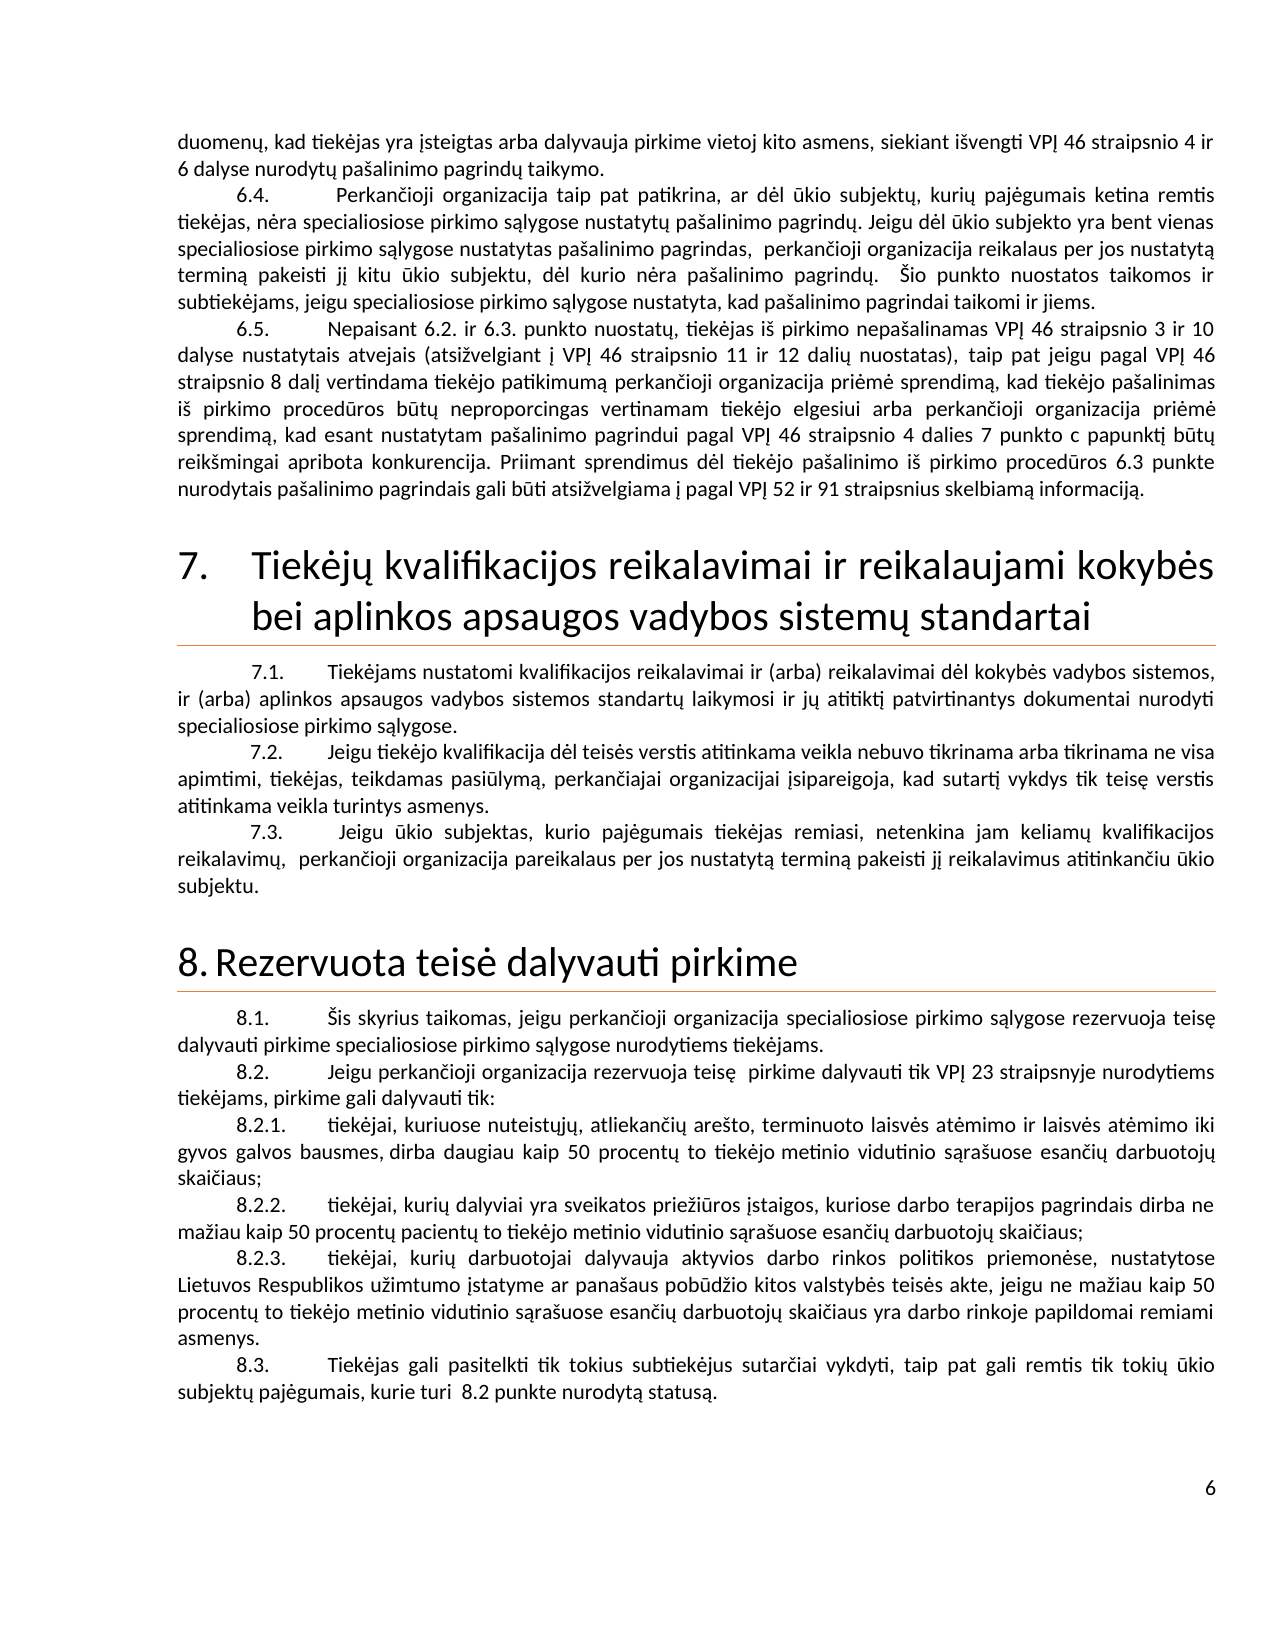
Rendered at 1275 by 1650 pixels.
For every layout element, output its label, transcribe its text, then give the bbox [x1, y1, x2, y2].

list Šis skyrius taikomas, jeigu perkančioji organizacija specialiosiose pirkimo sąlygose rezervuoja teisę dalyvauti pirkime specialiosiose pirkimo sąlygose nurodytiems tiekėjams. [177, 1004, 1216, 1058]
subtitle Rezervuota teisė dalyvauti pirkime [177, 936, 1216, 991]
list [177, 128, 1216, 182]
list Tiekėjams nustatomi kvalifikacijos reikalavimai ir (arba) reikalavimai dėl kokybės vadybos sistemos, ir (arba) aplinkos apsaugos vadybos sistemos standartų laikymosi ir jų atitiktį patvirtinantys dokumentai nurodyti specialiosiose pirkimo sąlygose. [177, 658, 1216, 738]
list Jeigu tiekėjo kvalifikacija dėl teisės verstis atitinkama veikla nebuvo tikrinama arba tikrinama ne visa apimtimi, tiekėjas, teikdamas pasiūlymą, perkančiajai organizacijai įsipareigoja, kad sutartį vykdys tik teisę verstis atitinkama veikla turintys asmenys. [177, 738, 1216, 818]
list tiekėjai, kuriuose nuteistųjų, atliekančių arešto, terminuoto laisvės atėmimo ir laisvės atėmimo iki gyvos galvos bausmes, dirba daugiau kaip 50 procentų to tiekėjo metinio vidutinio sąrašuose esančių darbuotojų skaičiaus; [177, 1111, 1216, 1191]
list tiekėjai, kurių darbuotojai dalyvauja aktyvios darbo rinkos politikos priemonėse, nustatytose Lietuvos Respublikos užimtumo įstatyme ar panašaus pobūdžio kitos valstybės teisės akte, jeigu ne mažiau kaip 50 procentų to tiekėjo metinio vidutinio sąrašuose esančių darbuotojų skaičiaus yra darbo rinkoje papildomai remiami asmenys. [177, 1244, 1216, 1351]
list Tiekėjas gali pasitelkti tik tokius subtiekėjus sutarčiai vykdyti, taip pat gali remtis tik tokių ūkio subjektų pajėgumais, kurie turi 8.2 punkte nurodytą statusą. [177, 1351, 1216, 1404]
list Perkančioji organizacija taip pat patikrina, ar dėl ūkio subjektų, kurių pajėgumais ketina remtis tiekėjas, nėra specialiosiose pirkimo sąlygose nustatytų pašalinimo pagrindų. Jeigu dėl ūkio subjekto yra bent vienas specialiosiose pirkimo sąlygose nustatytas pašalinimo pagrindas, perkančioji organizacija reikalaus per jos nustatytą terminą pakeisti jį kitu ūkio subjektu, dėl kurio nėra pašalinimo pagrindų. Šio punkto nuostatos taikomos ir subtiekėjams, jeigu specialiosiose pirkimo sąlygose nustatyta, kad pašalinimo pagrindai taikomi ir jiems. [177, 182, 1216, 315]
list Nepaisant 6.2. ir 6.3. punkto nuostatų, tiekėjas iš pirkimo nepašalinamas VPĮ 46 straipsnio 3 ir 10 dalyse nustatytais atvejais (atsižvelgiant į VPĮ 46 straipsnio 11 ir 12 dalių nuostatas), taip pat jeigu pagal VPĮ 46 straipsnio 8 dalį vertindama tiekėjo patikimumą perkančioji organizacija priėmė sprendimą, kad tiekėjo pašalinimas iš pirkimo procedūros būtų neproporcingas vertinamam tiekėjo elgesiui arba perkančioji organizacija priėmė sprendimą, kad esant nustatytam pašalinimo pagrindui pagal VPĮ 46 straipsnio 4 dalies 7 punkto c papunktį būtų reikšmingai apribota konkurencija. Priimant sprendimus dėl tiekėjo pašalinimo iš pirkimo procedūros 6.3 punkte nurodytais pašalinimo pagrindais gali būti atsižvelgiama į pagal VPĮ 52 ir 91 straipsnius skelbiamą informaciją. [177, 315, 1216, 502]
list Jeigu perkančioji organizacija rezervuoja teisę pirkime dalyvauti tik VPĮ 23 straipsnyje nurodytiems tiekėjams, pirkime gali dalyvauti tik: [177, 1058, 1216, 1111]
list Jeigu ūkio subjektas, kurio pajėgumais tiekėjas remiasi, netenkina jam keliamų kvalifikacijos reikalavimų, perkančioji organizacija pareikalaus per jos nustatytą terminą pakeisti jį reikalavimus atitinkančiu ūkio subjektu. [177, 818, 1216, 898]
subtitle Tiekėjų kvalifikacijos reikalavimai ir reikalaujami kokybės bei aplinkos apsaugos vadybos sistemų standartai [177, 539, 1216, 645]
list tiekėjai, kurių dalyviai yra sveikatos priežiūros įstaigos, kuriose darbo terapijos pagrindais dirba ne mažiau kaip 50 procentų pacientų to tiekėjo metinio vidutinio sąrašuose esančių darbuotojų skaičiaus; [177, 1191, 1216, 1244]
